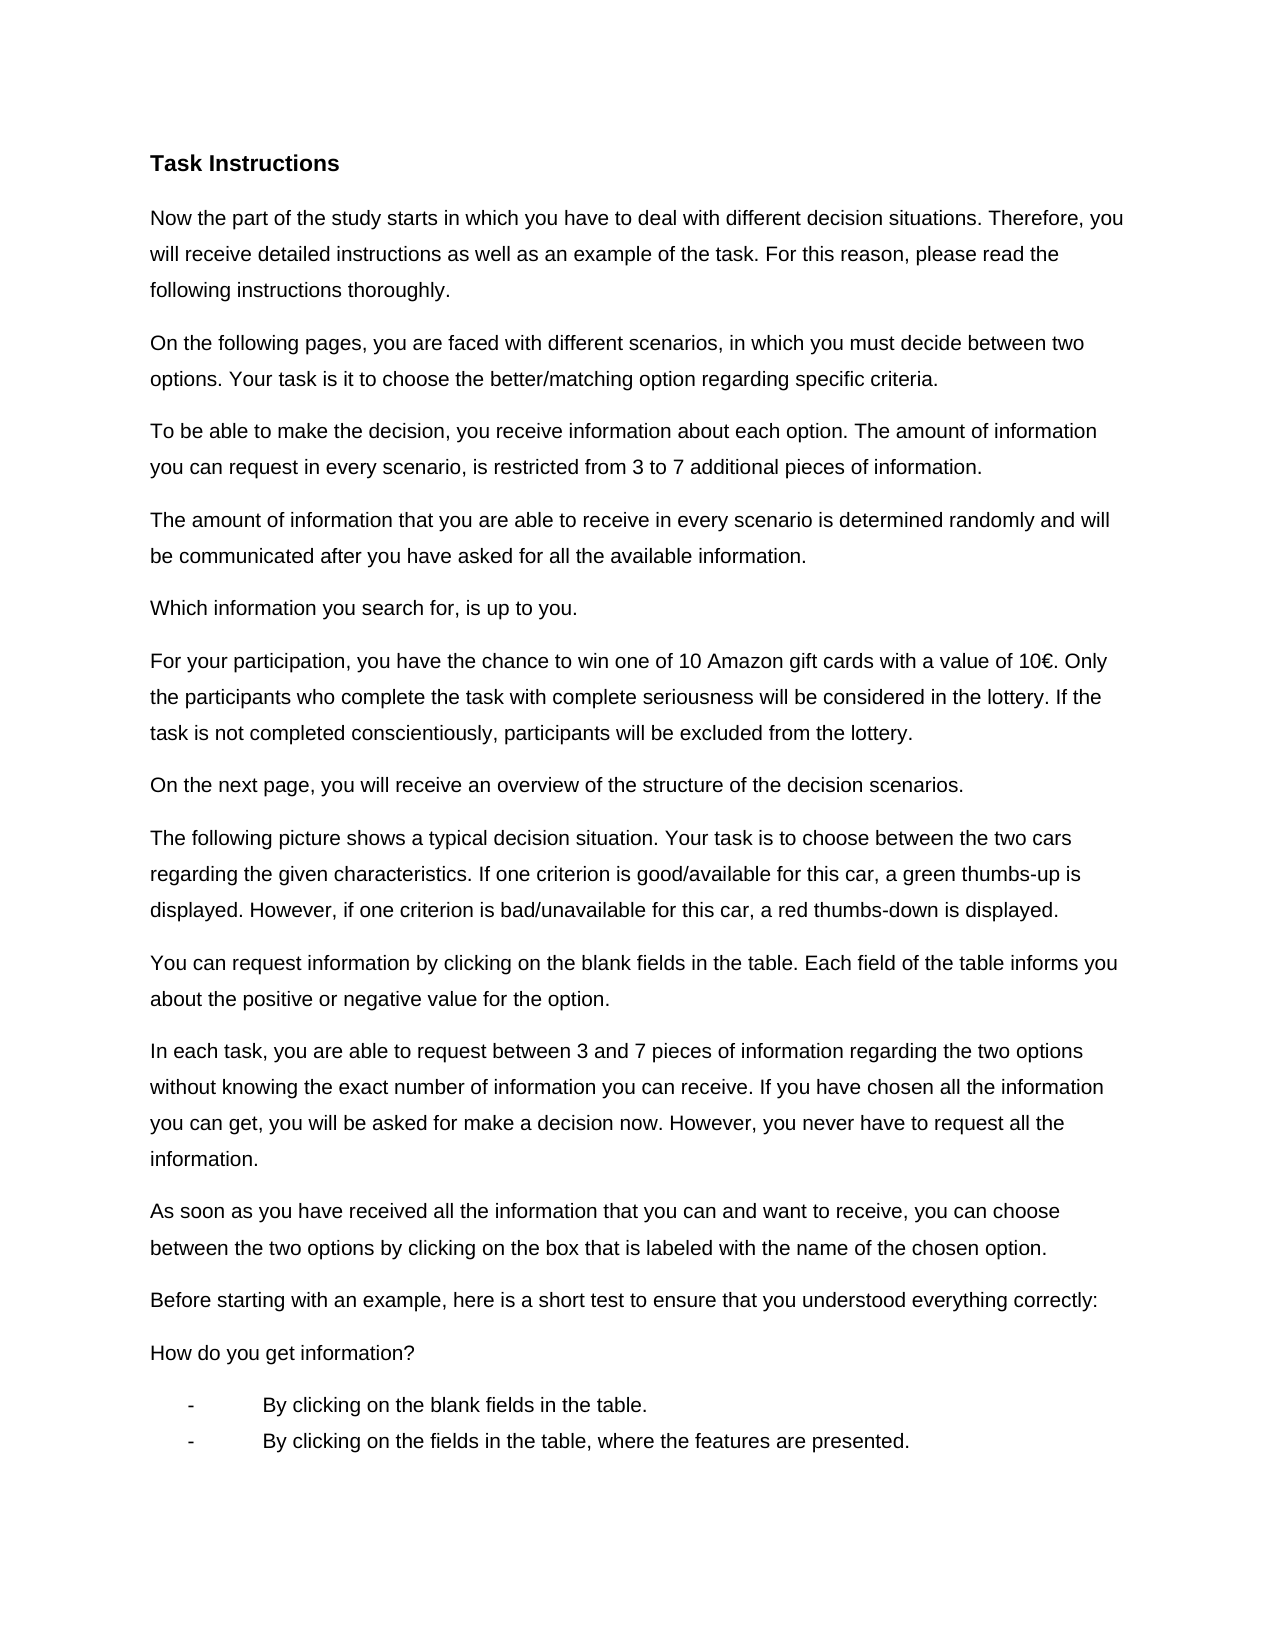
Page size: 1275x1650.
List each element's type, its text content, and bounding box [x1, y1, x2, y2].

text You can request information by clicking on the blank fields in the table. Each field of the table informs you about the positive or negative value for the option. [150, 950, 1125, 1010]
text To be able to make the decision, you receive information about each option. The amount of information you can request in every scenario, is restricted from 3 to 7 additional pieces of information. [150, 419, 1125, 479]
text For your participation, you have the chance to win one of 10 Amazon gift cards with a value of 10€. Only the participants who complete the task with complete seriousness will be considered in the lottery. If the task is not completed conscientiously, participants will be excluded from the lottery. [150, 649, 1125, 745]
list By clicking on the fields in the table, where the features are presented. [187, 1429, 1125, 1453]
list By clicking on the blank fields in the table. [187, 1393, 1125, 1417]
text The following picture shows a typical decision situation. Your task is to choose between the two cars regarding the given characteristics. If one criterion is good/available for this car, a green thumbs-up is displayed. However, if one criterion is bad/unavailable for this car, a red thumbs-down is displayed. [150, 826, 1125, 922]
text Before starting with an example, here is a short test to ensure that you understood everything correctly: [150, 1288, 1125, 1312]
text On the next page, you will receive an overview of the structure of the decision scenarios. [150, 773, 1125, 797]
text Now the part of the study starts in which you have to deal with different decision situations. Therefore, you will receive detailed instructions as well as an example of the task. For this reason, please read the following instructions thoroughly. [150, 206, 1125, 302]
text In each task, you are able to request between 3 and 7 pieces of information regarding the two options without knowing the exact number of information you can receive. If you have chosen all the information you can get, you will be asked for make a decision now. However, you never have to request all the information. [150, 1039, 1125, 1171]
text Which information you search for, is up to you. [150, 596, 1125, 620]
text How do you get information? [150, 1341, 1125, 1364]
text On the following pages, you are faced with different scenarios, in which you must decide between two options. Your task is it to choose the better/matching option regarding specific criteria. [150, 331, 1125, 391]
text The amount of information that you are able to receive in every scenario is determined randomly and will be communicated after you have asked for all the available information. [150, 508, 1125, 568]
text Task Instructions [150, 150, 1125, 176]
text As soon as you have received all the information that you can and want to receive, you can choose between the two options by clicking on the box that is labeled with the name of the chosen option. [150, 1199, 1125, 1259]
